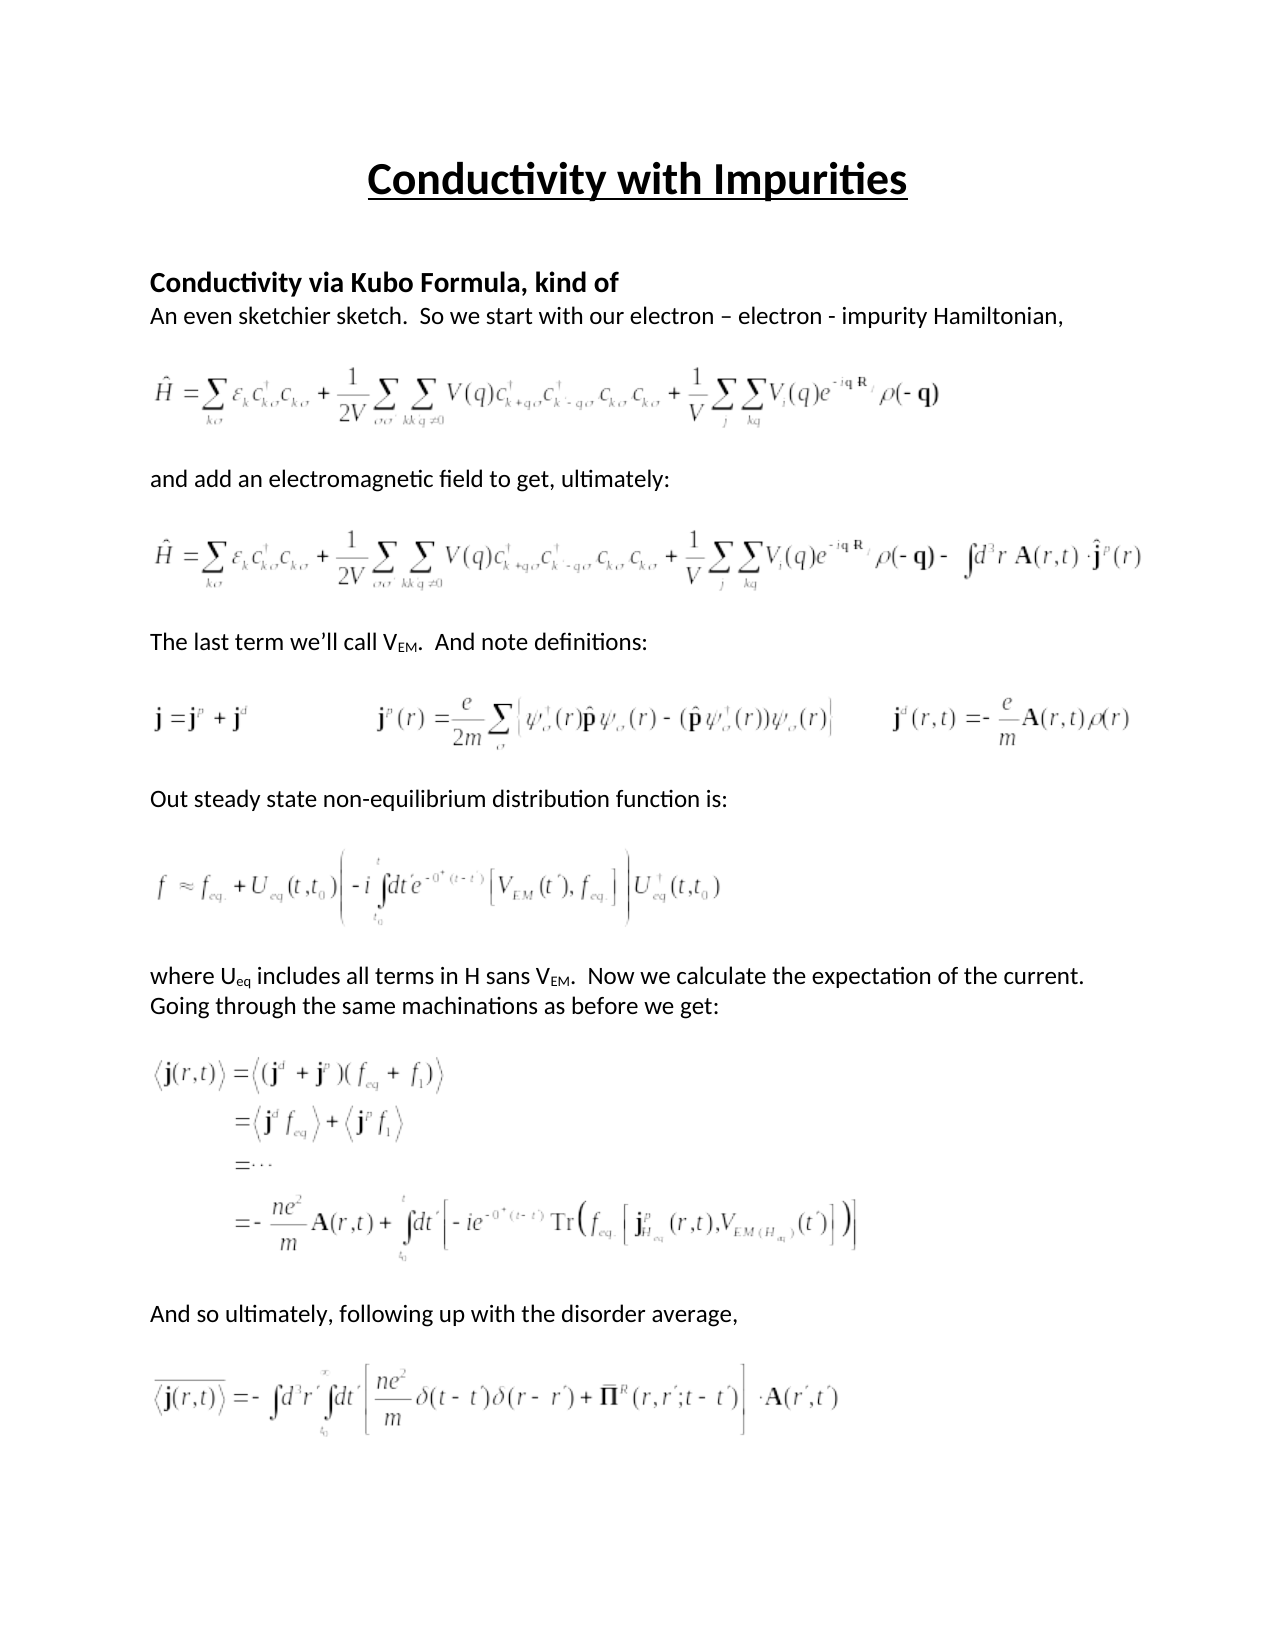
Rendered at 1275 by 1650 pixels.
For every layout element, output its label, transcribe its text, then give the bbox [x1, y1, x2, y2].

text Conductivity via Kubo Formula, kind of [150, 264, 1125, 300]
text Conductivity with Impurities [150, 150, 1125, 206]
text The last term we’ll call VEM. And note definitions: [150, 626, 1125, 657]
text where Ueq includes all terms in H sans VEM. Now we calculate the expectation of the current. Going through the same machinations as before we get: [150, 960, 1125, 1021]
text An even sketchier sketch. So we start with our electron – electron - impurity Hamiltonian, [150, 300, 1125, 331]
text and add an electromagnetic field to get, ultimately: [150, 463, 1125, 494]
text Out steady state non-equilibrium distribution function is: [150, 783, 1125, 813]
text And so ultimately, following up with the disorder average, [150, 1298, 1125, 1328]
